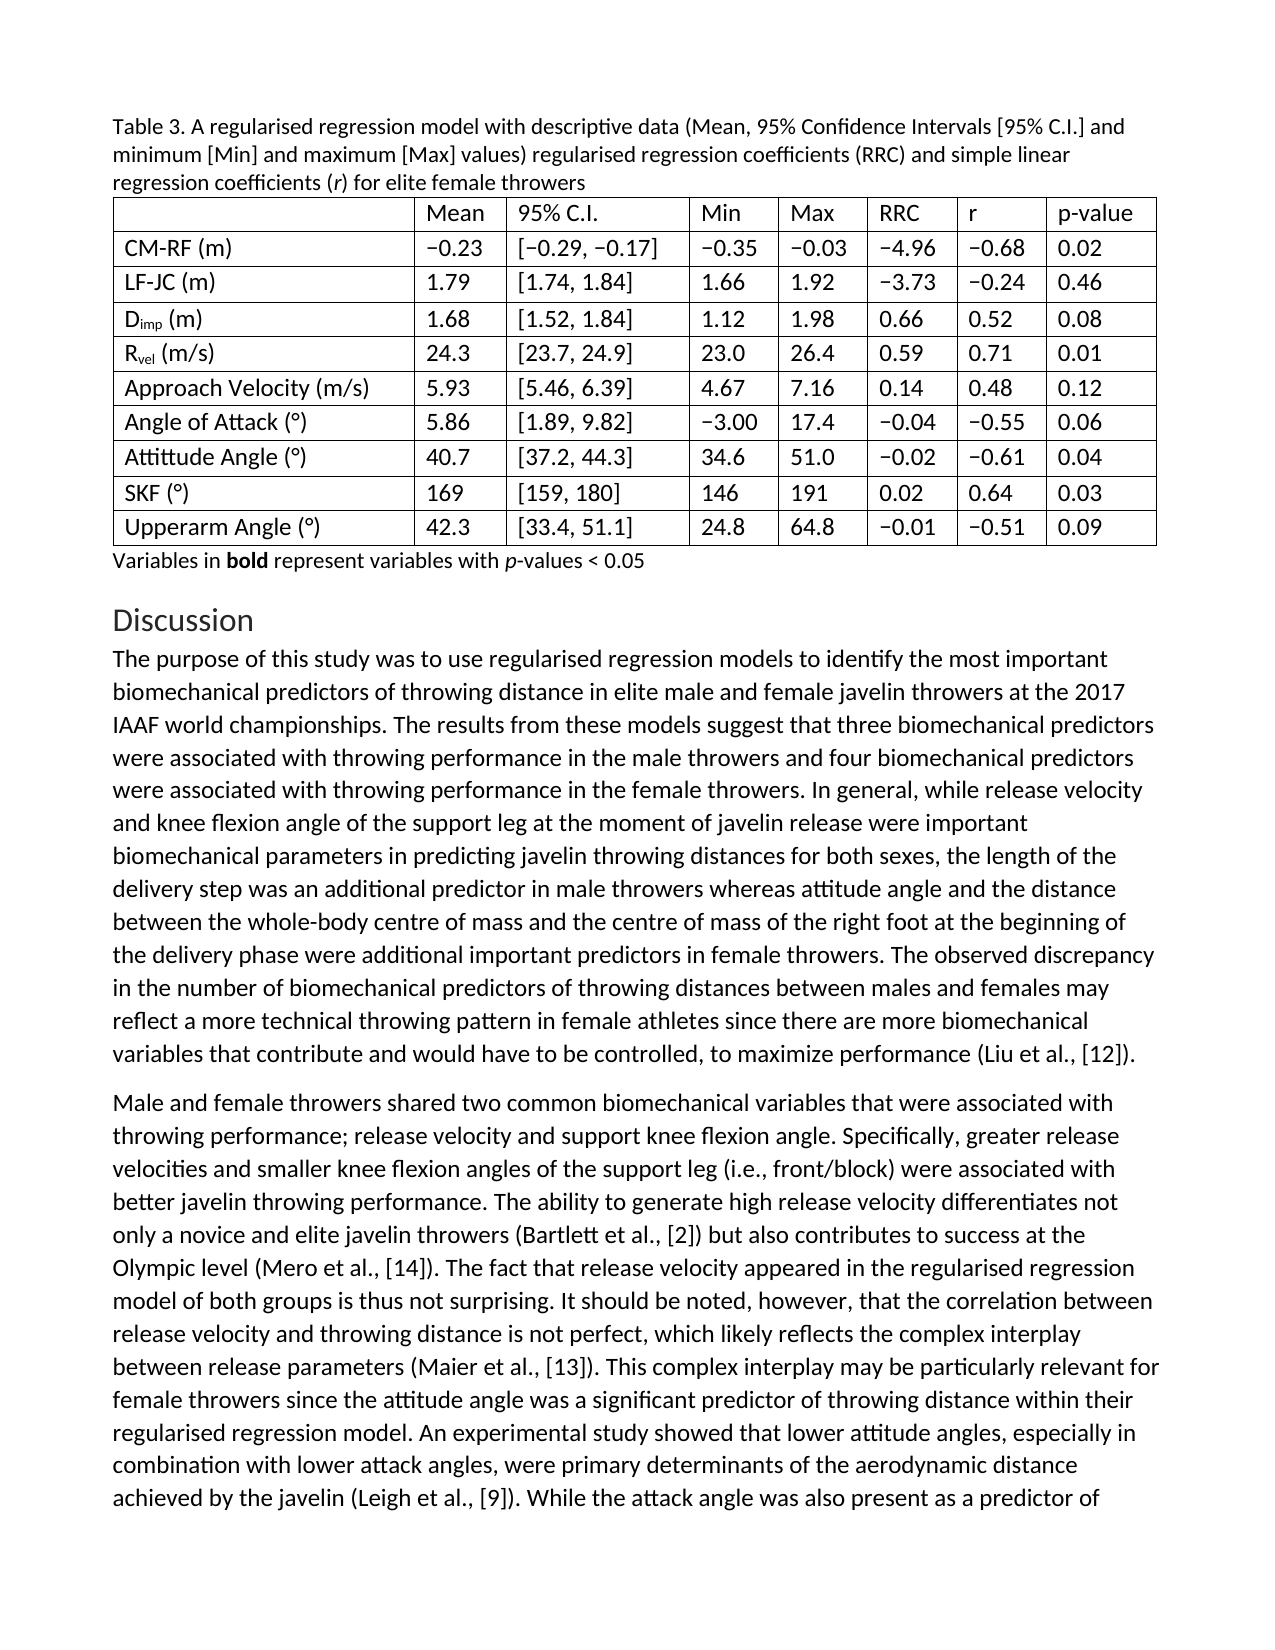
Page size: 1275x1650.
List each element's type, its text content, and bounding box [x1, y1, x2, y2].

table_cell 146 [690, 477, 778, 510]
table_cell −0.68 [958, 232, 1046, 266]
table_header r [958, 198, 1046, 231]
table_cell −0.01 [868, 511, 957, 545]
table_cell 0.03 [1047, 477, 1156, 510]
table_cell 0.14 [868, 372, 957, 405]
table_cell LF-JC (m) [114, 267, 414, 302]
table_cell −0.04 [868, 406, 957, 440]
table_cell 40.7 [415, 441, 506, 476]
table_header RRC [868, 198, 957, 231]
table_cell −3.00 [690, 406, 778, 440]
table_cell Rvel (m/s) [114, 337, 414, 371]
table_cell 26.4 [779, 337, 867, 371]
table_cell [33.4, 51.1] [507, 511, 689, 545]
table_cell 5.86 [415, 406, 506, 440]
table_cell 0.64 [958, 477, 1046, 510]
table_cell 0.46 [1047, 267, 1156, 302]
table_cell 42.3 [415, 511, 506, 545]
table_cell 34.6 [690, 441, 778, 476]
table_cell 1.68 [415, 303, 506, 336]
text The purpose of this study was to use regularised regression models to identify the most important biomechanical predictors of throwing distance in elite male and female javelin throwers at the 2017 IAAF world championships. The results from these models suggest that three biomechanical predictors were associated with throwing performance in the male throwers and four biomechanical predictors were associated with throwing performance in the female throwers. In general, while release velocity and knee flexion angle of the support leg at the moment of javelin release were important biomechanical parameters in predicting javelin throwing distances for both sexes, the length of the delivery step was an additional predictor in male throwers whereas attitude angle and the distance between the whole-body centre of mass and the centre of mass of the right foot at the beginning of the delivery phase were additional important predictors in female throwers. The observed discrepancy in the number of biomechanical predictors of throwing distances between males and females may reflect a more technical throwing pattern in female athletes since there are more biomechanical variables that contribute and would have to be controlled, to maximize performance (Liu et al., [12]). [112, 643, 1162, 1068]
table_cell −0.02 [868, 441, 957, 476]
table_header p-value [1047, 198, 1156, 231]
text Table 3. A regularised regression model with descriptive data (Mean, 95% Confidence Intervals [95% C.I.] and minimum [Min] and maximum [Max] values) regularised regression coefficients (RRC) and simple linear regression coefficients (r) for elite female throwers [112, 112, 1162, 197]
table_cell [1.74, 1.84] [507, 267, 689, 302]
table_cell [1.89, 9.82] [507, 406, 689, 440]
table_cell 0.02 [1047, 232, 1156, 266]
subtitle Discussion [112, 599, 1162, 640]
text Variables in bold represent variables with p-values < 0.05 [112, 546, 1162, 574]
table_cell [−0.29, −0.17] [507, 232, 689, 266]
table_cell 1.12 [690, 303, 778, 336]
table_cell 0.59 [868, 337, 957, 371]
table_cell [5.46, 6.39] [507, 372, 689, 405]
table_cell 4.67 [690, 372, 778, 405]
table_cell CM-RF (m) [114, 232, 414, 266]
table_cell [23.7, 24.9] [507, 337, 689, 371]
table_cell 23.0 [690, 337, 778, 371]
table_cell 17.4 [779, 406, 867, 440]
table_header Mean [415, 198, 506, 231]
table_cell −0.03 [779, 232, 867, 266]
table_cell 24.3 [415, 337, 506, 371]
table_cell Approach Velocity (m/s) [114, 372, 414, 405]
table_header Max [779, 198, 867, 231]
table_cell Upperarm Angle (°) [114, 511, 414, 545]
table_cell −4.96 [868, 232, 957, 266]
table_cell 0.66 [868, 303, 957, 336]
table_cell −0.51 [958, 511, 1046, 545]
table_cell SKF (°) [114, 477, 414, 510]
table_cell Dimp (m) [114, 303, 414, 336]
table_cell Angle of Attack (°) [114, 406, 414, 440]
table_cell [37.2, 44.3] [507, 441, 689, 476]
table_cell 24.8 [690, 511, 778, 545]
table_cell 191 [779, 477, 867, 510]
table_cell −0.24 [958, 267, 1046, 302]
table_cell −0.61 [958, 441, 1046, 476]
table_cell −0.55 [958, 406, 1046, 440]
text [112, 1087, 1162, 1513]
table_cell 0.08 [1047, 303, 1156, 336]
table_cell 0.52 [958, 303, 1046, 336]
table_cell 0.12 [1047, 372, 1156, 405]
table_cell 0.06 [1047, 406, 1156, 440]
table_header [114, 198, 414, 231]
table_cell 7.16 [779, 372, 867, 405]
table_cell 169 [415, 477, 506, 510]
table_cell 0.04 [1047, 441, 1156, 476]
table_cell [1.52, 1.84] [507, 303, 689, 336]
table_cell Attittude Angle (°) [114, 441, 414, 476]
table_cell 64.8 [779, 511, 867, 545]
table_cell 0.01 [1047, 337, 1156, 371]
table_cell 1.79 [415, 267, 506, 302]
table_cell 0.48 [958, 372, 1046, 405]
table_cell −0.23 [415, 232, 506, 266]
table_cell 1.98 [779, 303, 867, 336]
table_cell 51.0 [779, 441, 867, 476]
table_cell 0.09 [1047, 511, 1156, 545]
table_header 95% C.I. [507, 198, 689, 231]
table_header Min [690, 198, 778, 231]
table_cell 0.71 [958, 337, 1046, 371]
table_cell 5.93 [415, 372, 506, 405]
table_cell 1.92 [779, 267, 867, 302]
table_cell −0.35 [690, 232, 778, 266]
table_cell 0.02 [868, 477, 957, 510]
table_cell 1.66 [690, 267, 778, 302]
table_cell −3.73 [868, 267, 957, 302]
table_cell [159, 180] [507, 477, 689, 510]
